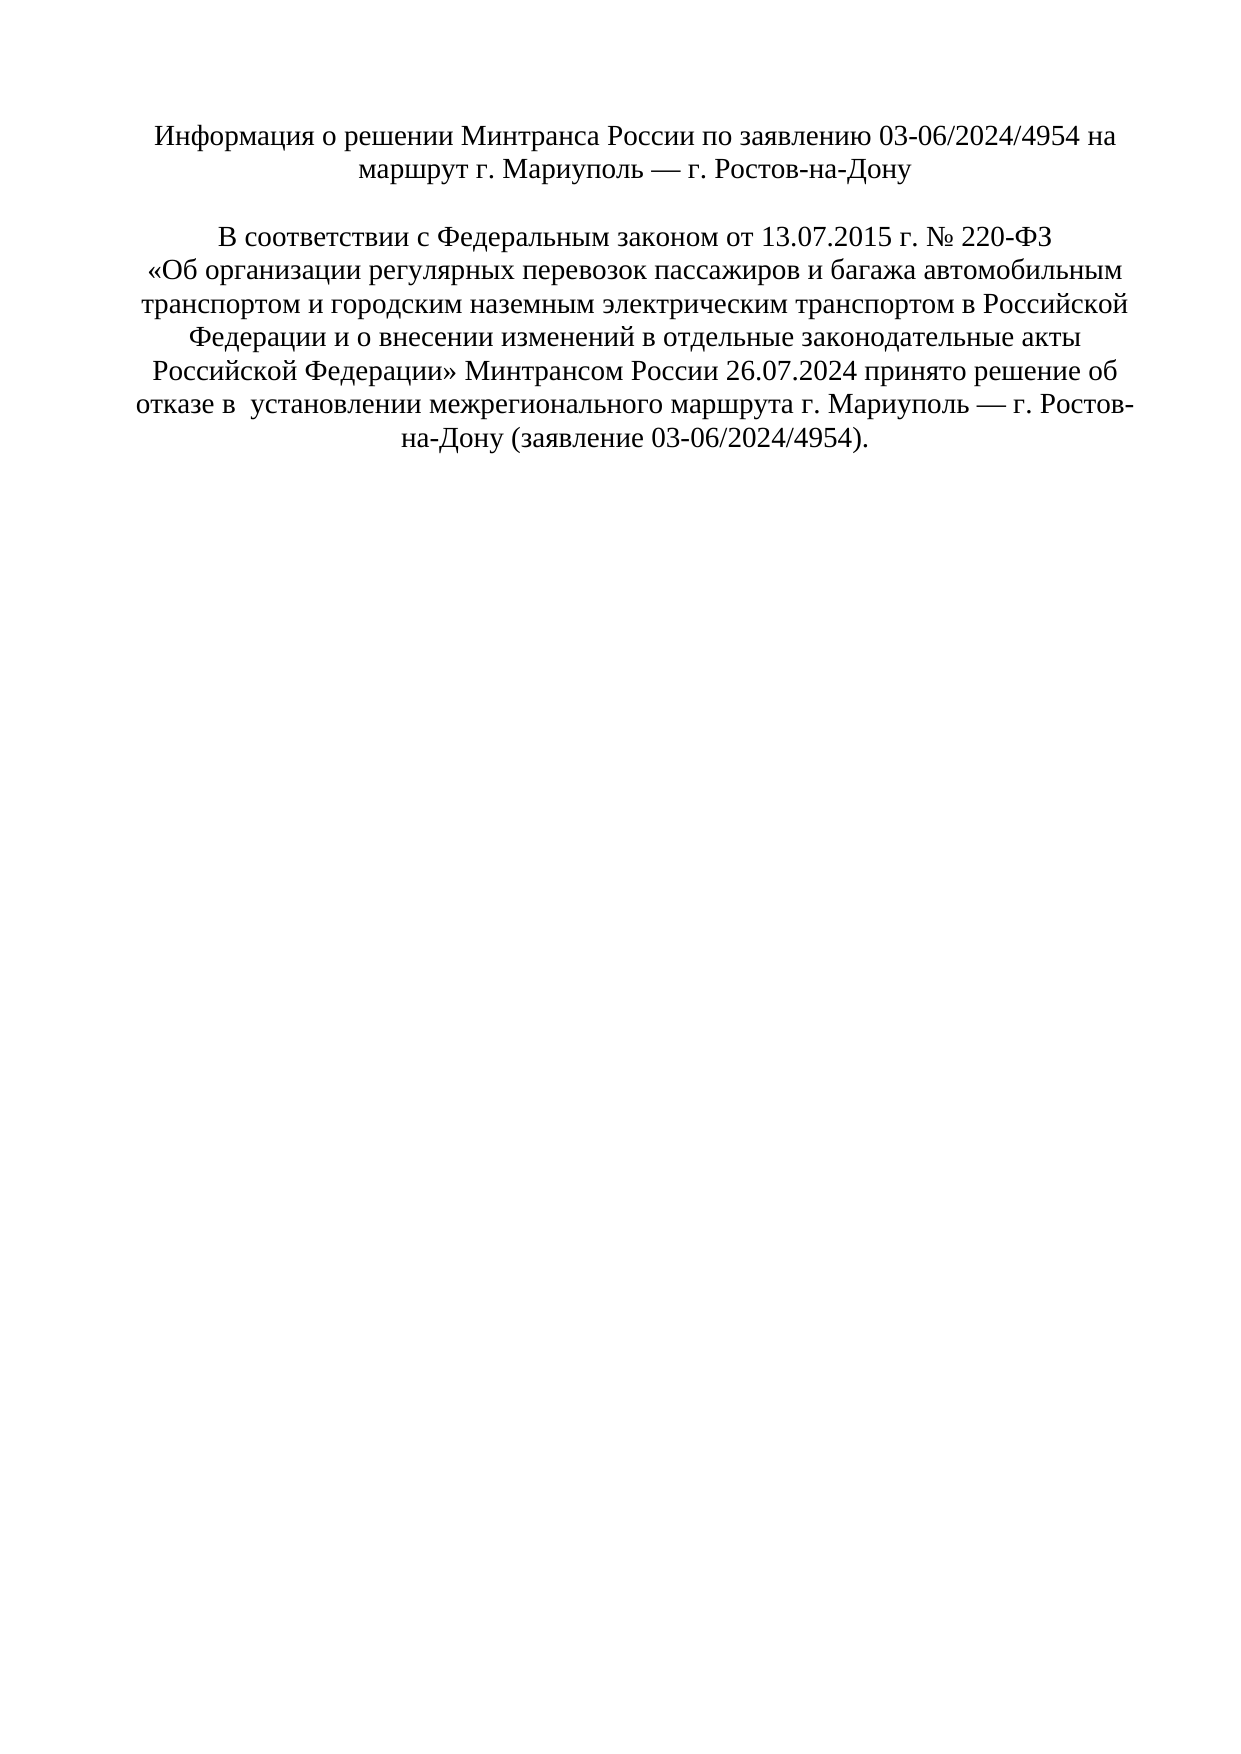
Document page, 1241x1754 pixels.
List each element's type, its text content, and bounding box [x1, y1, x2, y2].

text В соответствии с Федеральным законом от 13.07.2015 г. № 220-ФЗ «Об организации регулярных перевозок пассажиров и багажа автомобильным транспортом и городским наземным электрическим транспортом в Российской Федерации и о внесении изменений в отдельные законодательные акты Российской Федерации» Минтрансом России 26.07.2024 принято решение об отказе в установлении межрегионального маршрута г. Мариуполь — г. Ростов-на-Дону (заявление 03-06/2024/4954). [118, 219, 1152, 453]
text Информация о решении Минтранса России по заявлению 03-06/2024/4954 на маршрут г. Мариуполь — г. Ростов-на-Дону [118, 118, 1152, 185]
